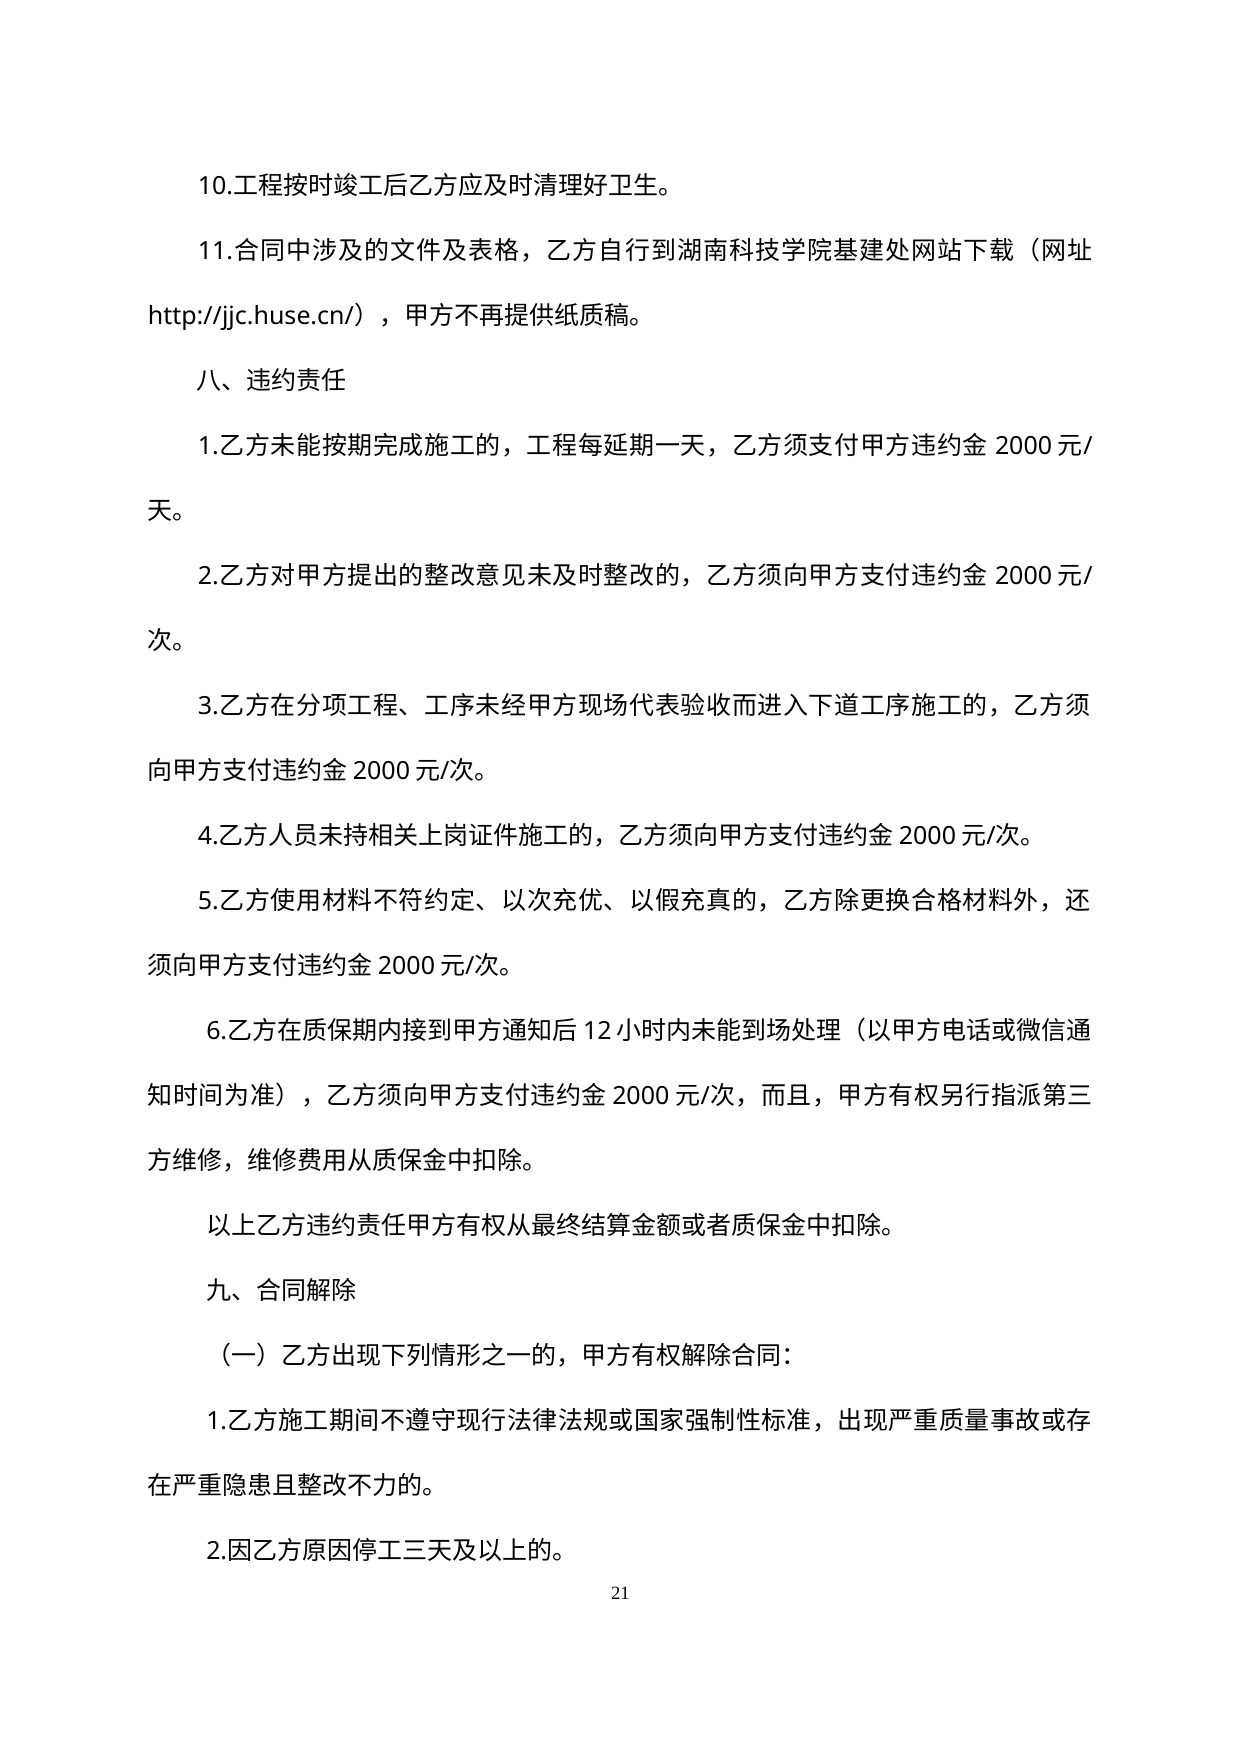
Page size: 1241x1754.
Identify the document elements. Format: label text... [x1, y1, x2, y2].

text 10.工程按时竣工后乙方应及时清理好卫生。 [148, 151, 1092, 216]
text 以上乙方违约责任甲方有权从最终结算金额或者质保金中扣除。 [148, 1191, 1092, 1256]
text 2.乙方对甲方提出的整改意见未及时整改的，乙方须向甲方支付违约金2000元/次。 [148, 541, 1092, 671]
text （一）乙方出现下列情形之一的，甲方有权解除合同： [148, 1321, 1092, 1386]
text 八、违约责任 [148, 346, 1092, 411]
text 5.乙方使用材料不符约定、以次充优、以假充真的，乙方除更换合格材料外，还须向甲方支付违约金2000元/次。 [148, 866, 1092, 996]
text 3.乙方在分项工程、工序未经甲方现场代表验收而进入下道工序施工的，乙方须向甲方支付违约金2000元/次。 [148, 671, 1092, 801]
text 6.乙方在质保期内接到甲方通知后12小时内未能到场处理（以甲方电话或微信通知时间为准），乙方须向甲方支付违约金2000元/次，而且，甲方有权另行指派第三方维修，维修费用从质保金中扣除。 [148, 996, 1092, 1191]
text 九、合同解除 [148, 1256, 1092, 1321]
text 2.因乙方原因停工三天及以上的。 [148, 1516, 1092, 1581]
text 1.乙方施工期间不遵守现行法律法规或国家强制性标准，出现严重质量事故或存在严重隐患且整改不力的。 [148, 1386, 1092, 1516]
text 4.乙方人员未持相关上岗证件施工的，乙方须向甲方支付违约金2000元/次。 [148, 801, 1092, 866]
text 1.乙方未能按期完成施工的，工程每延期一天，乙方须支付甲方违约金2000元/天。 [148, 411, 1092, 541]
text 11.合同中涉及的文件及表格，乙方自行到湖南科技学院基建处网站下载（网址http://jjc.huse.cn/），甲方不再提供纸质稿。 [148, 216, 1092, 346]
